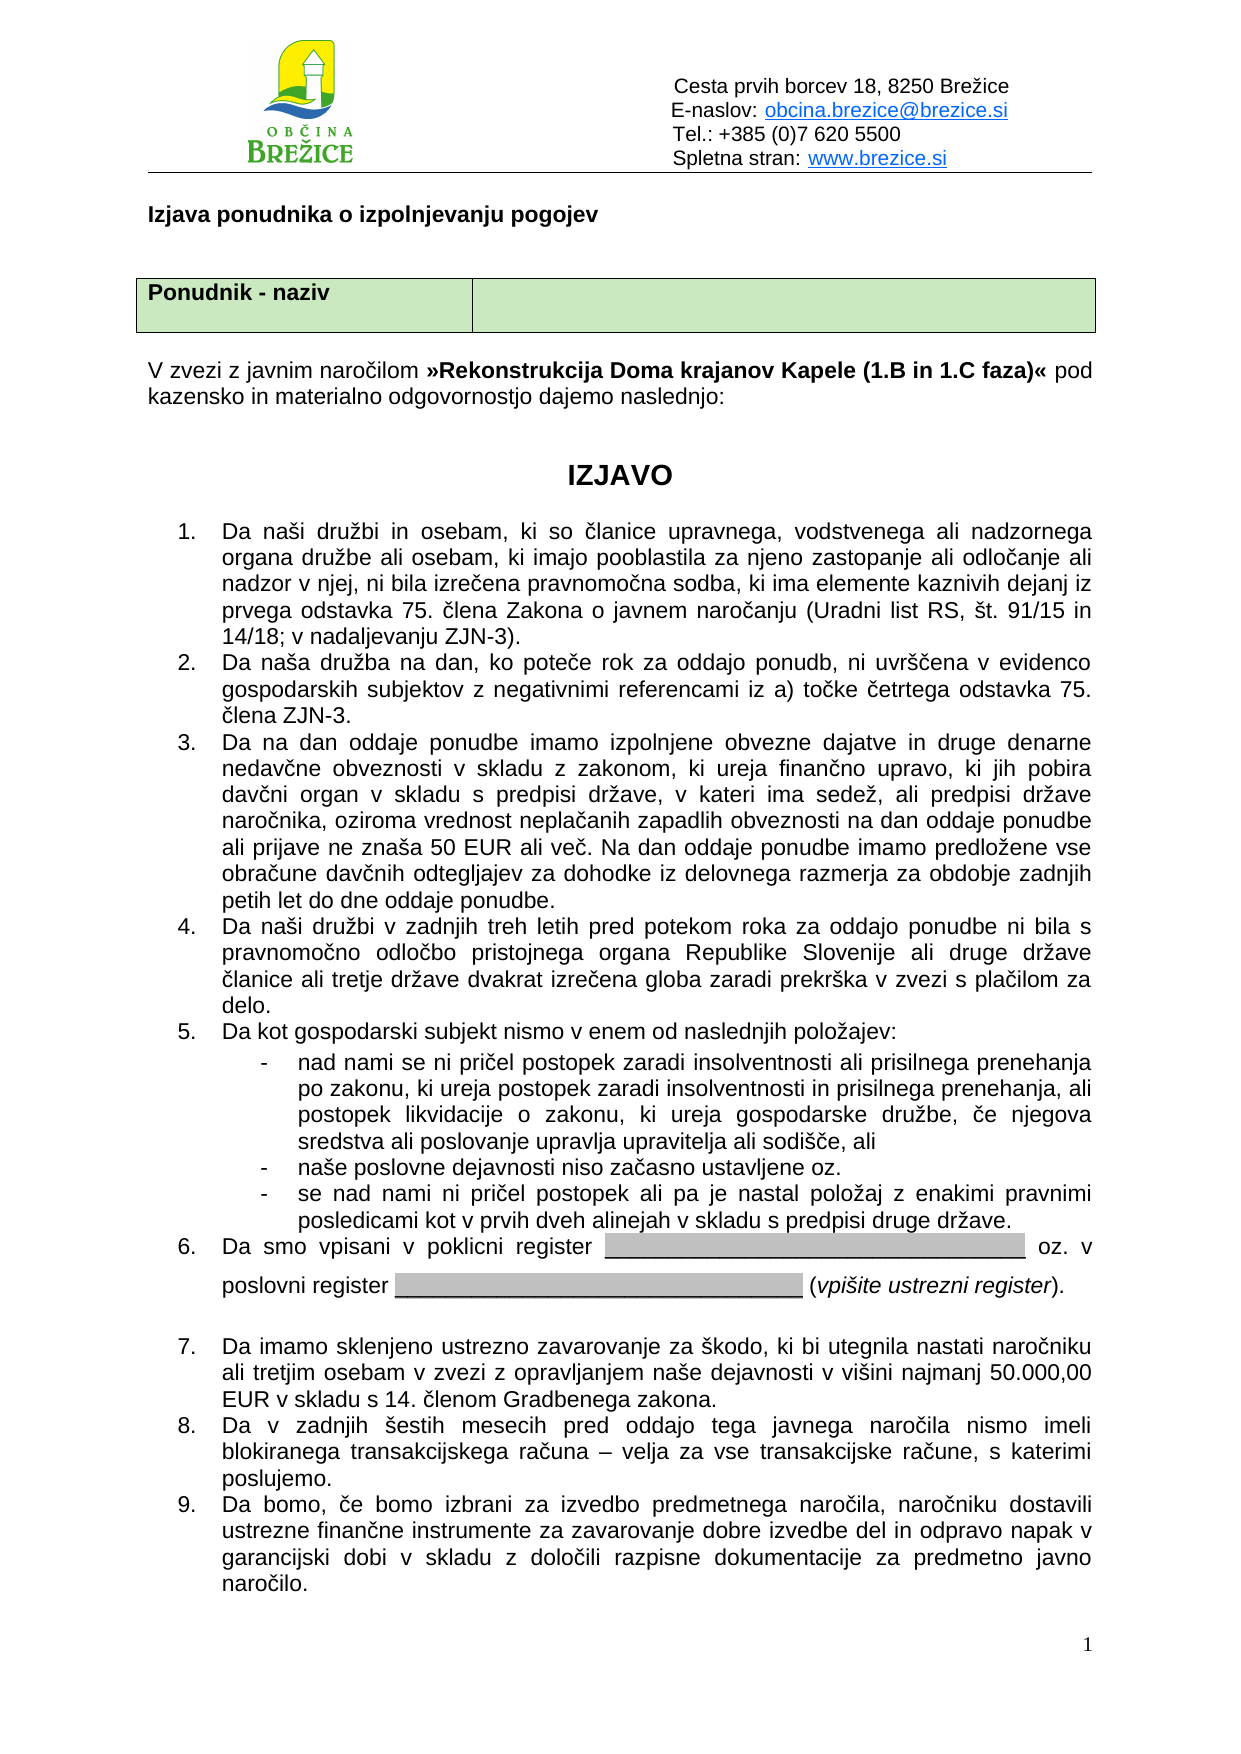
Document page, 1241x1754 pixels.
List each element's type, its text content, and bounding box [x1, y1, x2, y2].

list Da bomo, če bomo izbrani za izvedbo predmetnega naročila, naročniku dostavili ustrezne finančne instrumente za zavarovanje dobre izvedbe del in odpravo napak v garancijski dobi v skladu z določili razpisne dokumentacije za predmetno javno naročilo. [177, 1491, 1092, 1596]
list Da naši družbi v zadnjih treh letih pred potekom roka za oddajo ponudbe ni bila s pravnomočno odločbo pristojnega organa Republike Slovenije ali druge države članice ali tretje države dvakrat izrečena globa zaradi prekrška v zvezi s plačilom za delo. [177, 913, 1092, 1018]
table_header Ponudnik - naziv [137, 279, 472, 332]
list Da naši družbi in osebam, ki so članice upravnega, vodstvenega ali nadzornega organa družbe ali osebam, ki imajo pooblastila za njeno zastopanje ali odločanje ali nadzor v njej, ni bila izrečena pravnomočna sodba, ki ima elemente kaznivih dejanj iz prvega odstavka 75. člena Zakona o javnem naročanju (Uradni list RS, št. 91/15 in 14/18; v nadaljevanju ZJN-3). [177, 518, 1092, 649]
text Izjava ponudnika o izpolnjevanju pogojev [148, 201, 1092, 228]
list Da imamo sklenjeno ustrezno zavarovanje za škodo, ki bi utegnila nastati naročniku ali tretjim osebam v zvezi z opravljanjem naše dejavnosti v višini najmanj 50.000,00 EUR v skladu s 14. členom Gradbenega zakona. [177, 1333, 1092, 1412]
list Da v zadnjih šestih mesecih pred oddajo tega javnega naročila nismo imeli blokiranega transakcijskega računa – velja za vse transakcijske račune, s katerimi poslujemo. [177, 1412, 1092, 1491]
picture [247, 40, 353, 163]
table_header [473, 279, 1095, 332]
list naše poslovne dejavnosti niso začasno ustavljene oz. [260, 1154, 1092, 1180]
list Da smo vpisani v poklicni register _________________________________ oz. v poslovni register ________________________________ (vpišite ustrezni register). [177, 1233, 1092, 1299]
list se nad nami ni pričel postopek ali pa je nastal položaj z enakimi pravnimi posledicami kot v prvih dveh alinejah v skladu s predpisi druge države. [260, 1180, 1092, 1233]
text IZJAVO [148, 458, 1092, 491]
list Da na dan oddaje ponudbe imamo izpolnjene obvezne dajatve in druge denarne nedavčne obveznosti v skladu z zakonom, ki ureja finančno upravo, ki jih pobira davčni organ v skladu s predpisi države, v kateri ima sedež, ali predpisi države naročnika, oziroma vrednost neplačanih zapadlih obveznosti na dan oddaje ponudbe ali prijave ne znaša 50 EUR ali več. Na dan oddaje ponudbe imamo predložene vse obračune davčnih odtegljajev za dohodke iz delovnega razmerja za obdobje zadnjih petih let do dne oddaje ponudbe. [177, 728, 1092, 913]
text V zvezi z javnim naročilom »Rekonstrukcija Doma krajanov Kapele (1.B in 1.C faza)« pod kazensko in materialno odgovornostjo dajemo naslednjo: [148, 357, 1092, 409]
list nad nami se ni pričel postopek zaradi insolventnosti ali prisilnega prenehanja po zakonu, ki ureja postopek zaradi insolventnosti in prisilnega prenehanja, ali postopek likvidacije o zakonu, ki ureja gospodarske družbe, če njegova sredstva ali poslovanje upravlja upravitelja ali sodišče, ali [260, 1048, 1092, 1154]
list Da naša družba na dan, ko poteče rok za oddajo ponudb, ni uvrščena v evidenco gospodarskih subjektov z negativnimi referencami iz a) točke četrtega odstavka 75. člena ZJN-3. [177, 649, 1092, 728]
list Da kot gospodarski subjekt nismo v enem od naslednjih položajev: [177, 1018, 1092, 1045]
